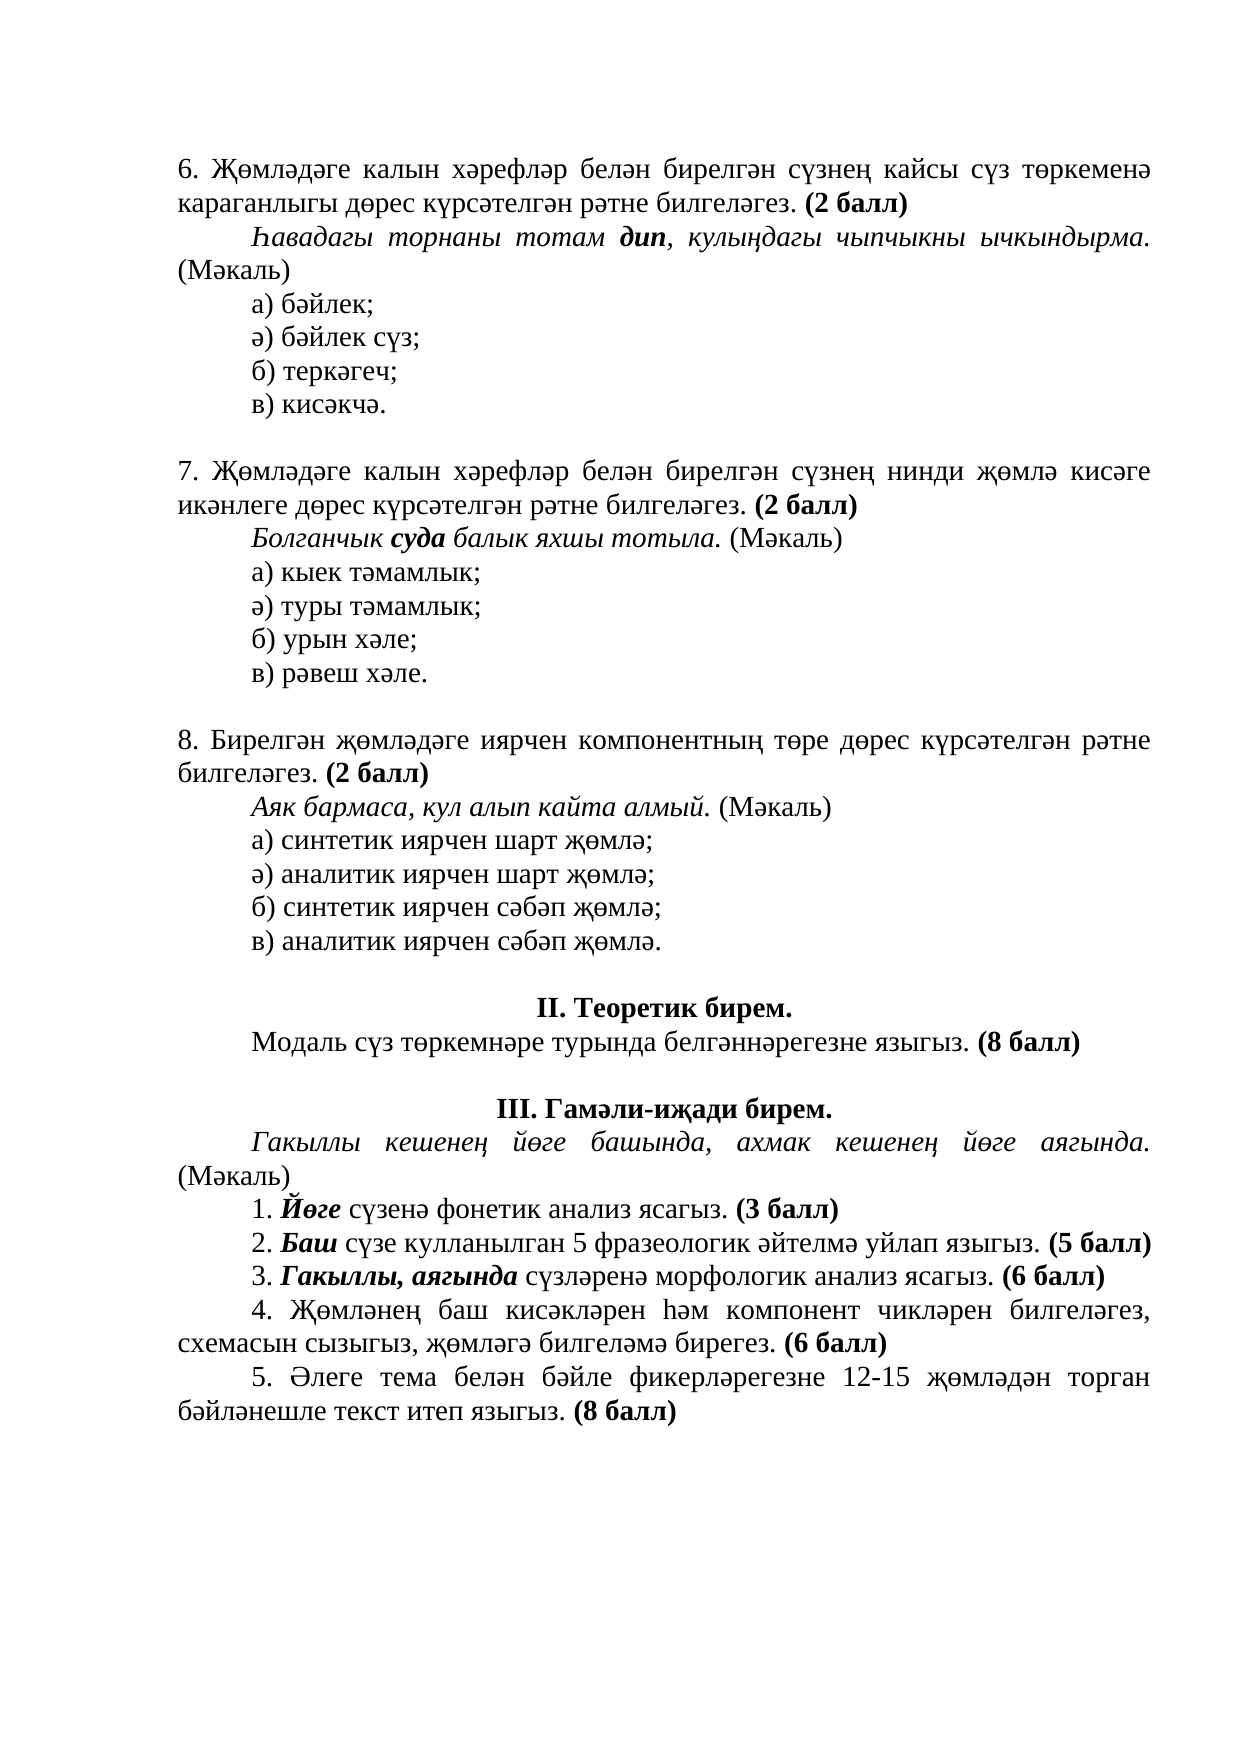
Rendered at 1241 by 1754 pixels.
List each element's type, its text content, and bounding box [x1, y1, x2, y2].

text III. Гамәли-иҗади бирем. [177, 1091, 1152, 1124]
text Гакыллы кешенең йөге башында, ахмак кешенең йөге аягында. (Мәкаль) [177, 1124, 1152, 1191]
text а) синтетик иярчен шарт җөмлә; [177, 822, 1152, 856]
text Аяк бармаса, кул алып кайта алмый. (Мәкаль) [177, 789, 1152, 822]
text ә) бәйлек сүз; [177, 319, 1152, 353]
text 5. Әлеге тема белән бәйле фикерләрегезне 12-15 җөмләдән торган бәйләнешле текст итеп языгыз. (8 балл) [177, 1359, 1152, 1426]
text в) кисәкчә. [177, 386, 1152, 420]
text Һавадагы торнаны тотам дип, кулыңдагы чыпчыкны ычкындырма. (Мәкаль) [177, 219, 1152, 286]
text 8. Бирелгән җөмләдәге иярчен компонентның төре дөрес күрсәтелгән рәтне билгеләгез. (2 балл) [177, 722, 1152, 789]
text 7. Җөмләдәге калын хәрефләр белән бирелгән сүзнең нинди җөмлә кисәге икәнлеге дөрес күрсәтелгән рәтне билгеләгез. (2 балл) [177, 453, 1152, 521]
text 1. Йөге сүзенә фонетик анализ ясагыз. (3 балл) [177, 1191, 1152, 1225]
text 2. Баш сүзе кулланылган 5 фразеологик әйтелмә уйлап языгыз. (5 балл) [177, 1225, 1152, 1258]
text б) синтетик иярчен сәбәп җөмлә; [177, 889, 1152, 923]
text II. Теоретик бирем. [177, 990, 1152, 1024]
text в) рәвеш хәле. [177, 655, 1152, 688]
text 6. Җөмләдәге калын хәрефләр белән бирелгән сүзнең кайсы сүз төркеменә караганлыгы дөрес күрсәтелгән рәтне билгеләгез. (2 балл) [177, 152, 1152, 219]
text 4. Җөмләнең баш кисәкләрен һәм компонент чикләрен билгеләгез, схемасын сызыгыз, җөмләгә билгеләмә бирегез. (6 балл) [177, 1292, 1152, 1359]
text Модаль сүз төркемнәре турында белгәннәрегезне языгыз. (8 балл) [177, 1024, 1152, 1057]
text а) бәйлек; [177, 286, 1152, 319]
text в) аналитик иярчен сәбәп җөмлә. [177, 923, 1152, 957]
text Болганчык суда балык яхшы тотыла. (Мәкаль) [177, 521, 1152, 554]
text ә) туры тәмамлык; [177, 588, 1152, 621]
text 3. Гакыллы, аягында сүзләренә морфологик анализ ясагыз. (6 балл) [177, 1258, 1152, 1292]
text б) урын хәле; [177, 621, 1152, 655]
text ә) аналитик иярчен шарт җөмлә; [177, 856, 1152, 889]
text а) кыек тәмамлык; [177, 554, 1152, 588]
text б) теркәгеч; [177, 353, 1152, 386]
